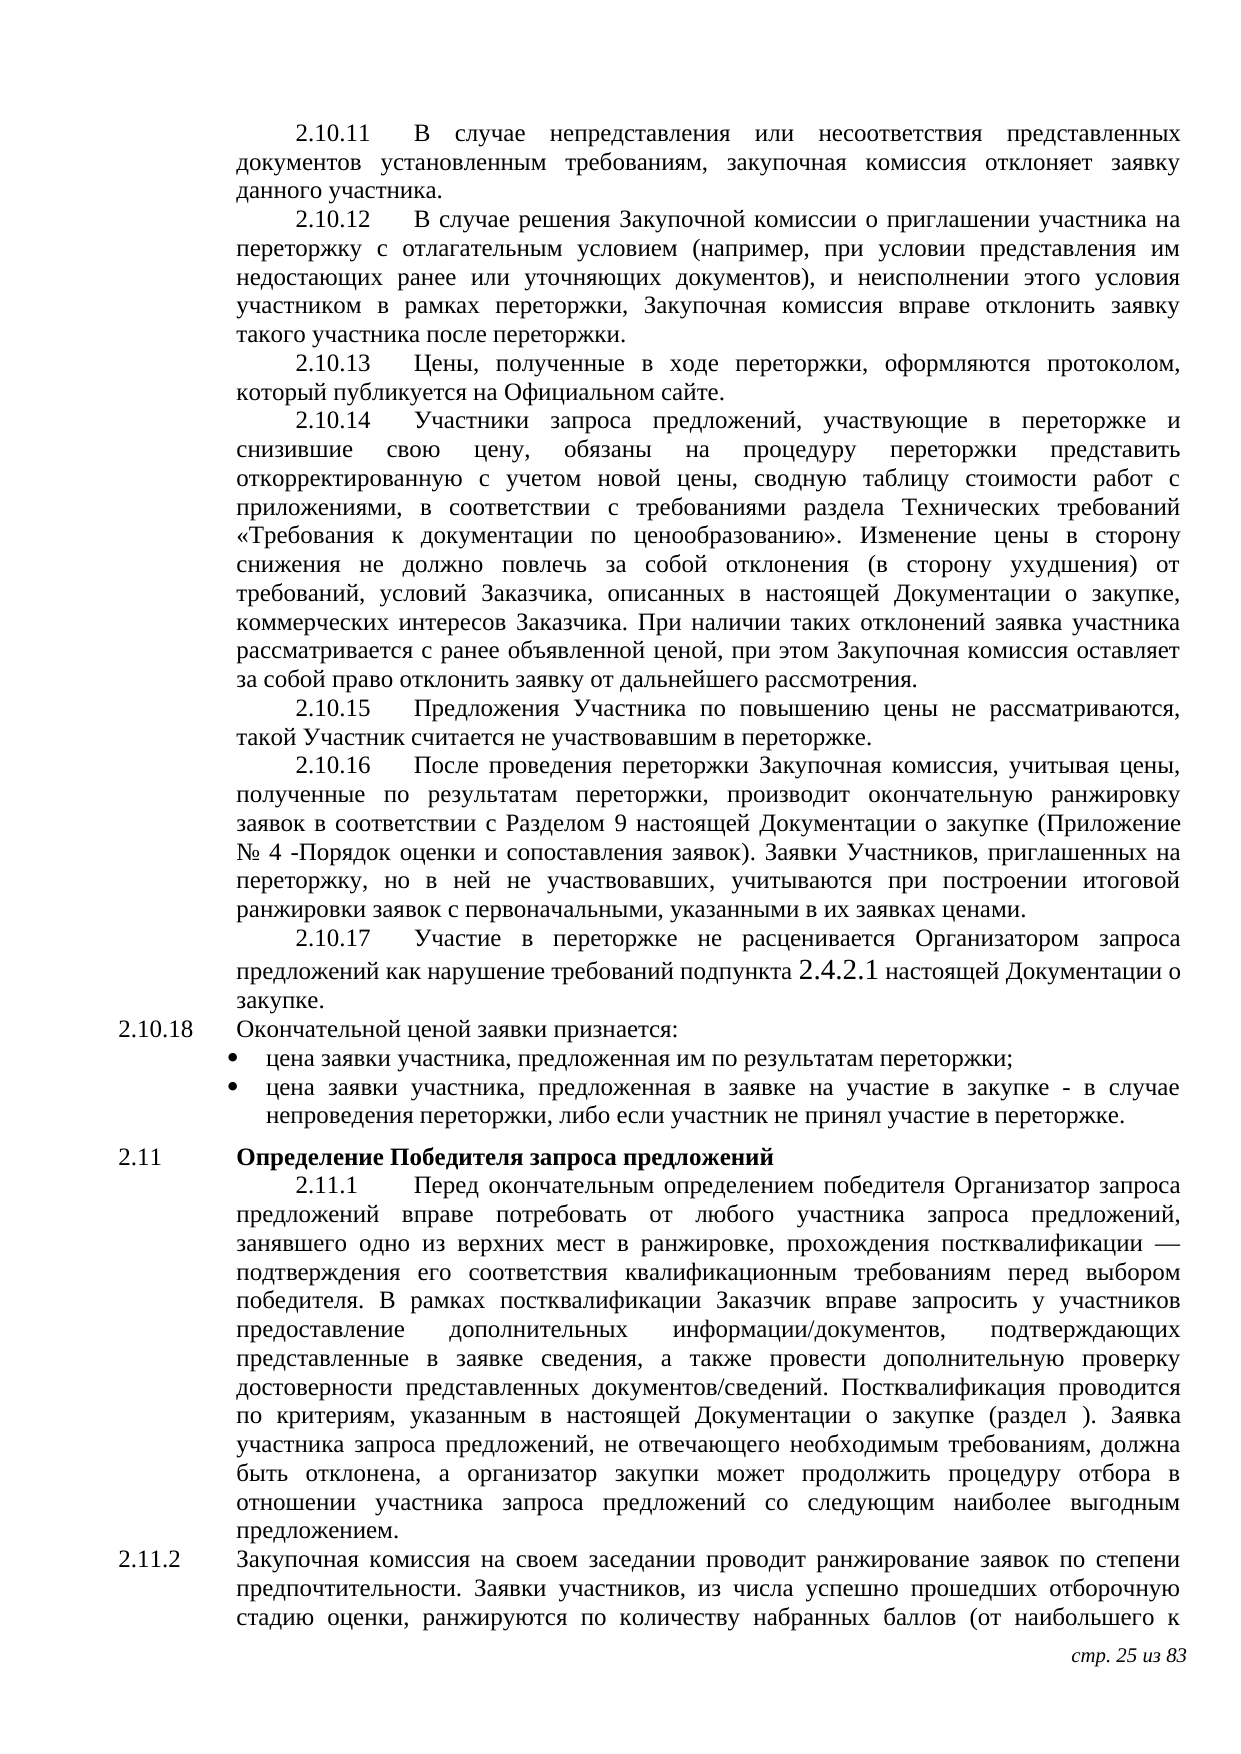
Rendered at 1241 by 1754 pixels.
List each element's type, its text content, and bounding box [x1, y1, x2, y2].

subtitle Определение Победителя запроса предложений [118, 1142, 1181, 1170]
text Участники запроса предложений, участвующие в переторжке и снизившие свою цену, обязаны на процедуру переторжки представить откорректированную с учетом новой цены, сводную таблицу стоимости работ с приложениями, в соответствии с требованиями раздела Технических требований «Требования к документации по ценообразованию». Изменение цены в сторону снижения не должно повлечь за собой отклонения (в сторону ухудшения) от требований, условий Заказчика, описанных в настоящей Документации о закупке, коммерческих интересов Заказчика. При наличии таких отклонений заявка участника рассматривается с ранее объявленной ценой, при этом Закупочная комиссия оставляет за собой право отклонить заявку от дальнейшего рассмотрения. [236, 406, 1181, 693]
list Окончательной ценой заявки признается: [118, 1014, 1181, 1043]
text Цены, полученные в ходе переторжки, оформляются протоколом, который публикуется на Официальном сайте. [236, 348, 1181, 406]
text В случае решения Закупочной комиссии о приглашении участника на переторжку с отлагательным условием (например, при условии представления им недостающих ранее или уточняющих документов), и неисполнении этого условия участником в рамках переторжки, Закупочная комиссия вправе отклонить заявку такого участника после переторжки. [236, 204, 1181, 348]
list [118, 1544, 1181, 1630]
text Участие в переторжке не расценивается Организатором запроса предложений как нарушение требований подпункта 2.4.2.1 настоящей Документации о закупке. [236, 923, 1181, 1014]
list цена заявки участника, предложенная им по результатам переторжки; [228, 1043, 1181, 1072]
text Предложения Участника по повышению цены не рассматриваются, такой Участник считается не участвовавшим в переторжке. [236, 693, 1181, 751]
text Перед окончательным определением победителя Организатор запроса предложений вправе потребовать от любого участника запроса предложений, занявшего одно из верхних мест в ранжировке, прохождения постквалификации — подтверждения его соответствия квалификационным требованиям перед выбором победителя. В рамках постквалификации Заказчик вправе запросить у участников предоставление дополнительных информации/документов, подтверждающих представленные в заявке сведения, а также провести дополнительную проверку достоверности представленных документов/сведений. Постквалификация проводится по критериям, указанным в настоящей Документации о закупке (раздел 0). Заявка участника запроса предложений, не отвечающего необходимым требованиям, должна быть отклонена, а организатор закупки может продолжить процедуру отбора в отношении участника запроса предложений со следующим наиболее выгодным предложением. [236, 1170, 1181, 1544]
text В случае непредставления или несоответствия представленных документов установленным требованиям, закупочная комиссия отклоняет заявку данного участника. [236, 118, 1181, 204]
list цена заявки участника, предложенная в заявке на участие в закупке - в случае непроведения переторжки, либо если участник не принял участие в переторжке. [228, 1072, 1181, 1129]
text После проведения переторжки Закупочная комиссия, учитывая цены, полученные по результатам переторжки, производит окончательную ранжировку заявок в соответствии с Разделом 9 настоящей Документации о закупке (Приложение № 4 -Порядок оценки и сопоставления заявок). Заявки Участников, приглашенных на переторжку, но в ней не участвовавших, учитываются при построении итоговой ранжировки заявок с первоначальными, указанными в их заявках ценами. [236, 751, 1181, 923]
